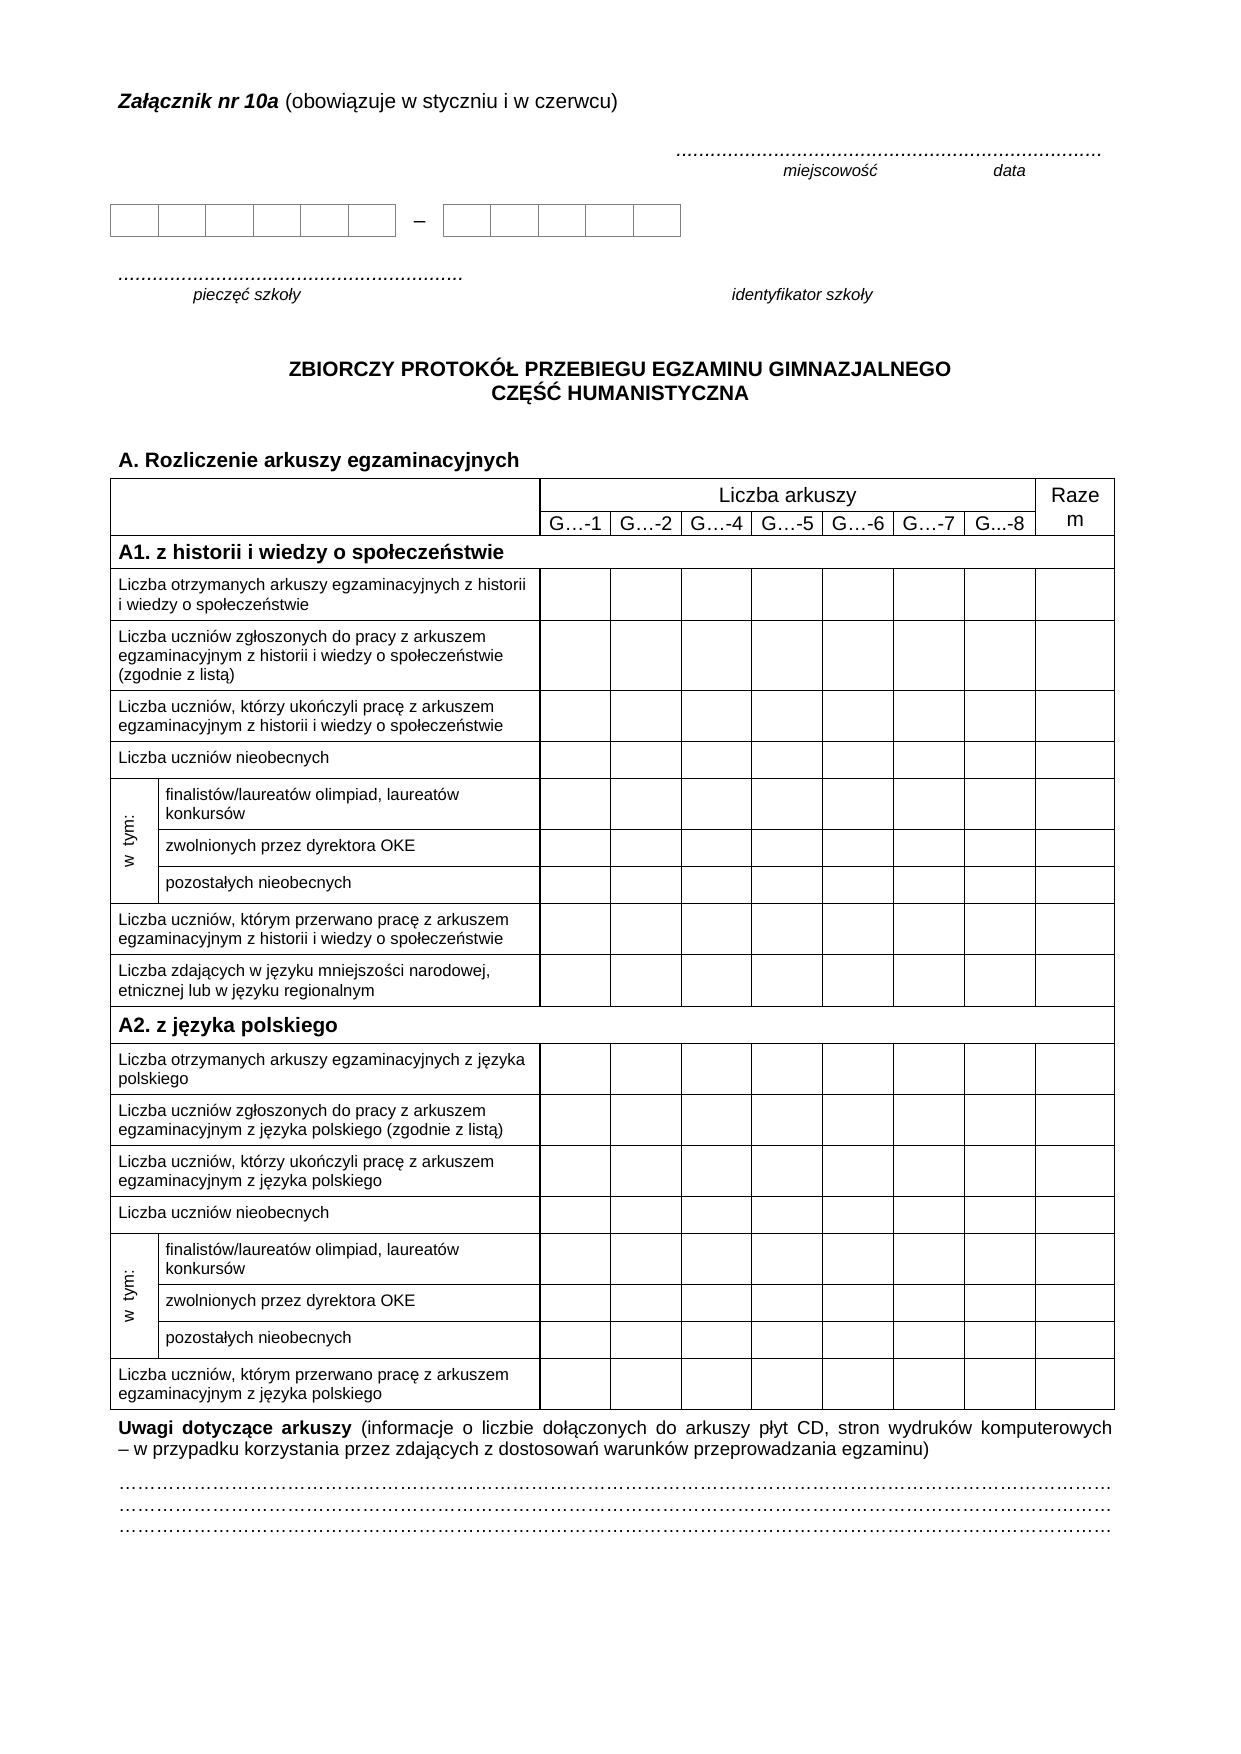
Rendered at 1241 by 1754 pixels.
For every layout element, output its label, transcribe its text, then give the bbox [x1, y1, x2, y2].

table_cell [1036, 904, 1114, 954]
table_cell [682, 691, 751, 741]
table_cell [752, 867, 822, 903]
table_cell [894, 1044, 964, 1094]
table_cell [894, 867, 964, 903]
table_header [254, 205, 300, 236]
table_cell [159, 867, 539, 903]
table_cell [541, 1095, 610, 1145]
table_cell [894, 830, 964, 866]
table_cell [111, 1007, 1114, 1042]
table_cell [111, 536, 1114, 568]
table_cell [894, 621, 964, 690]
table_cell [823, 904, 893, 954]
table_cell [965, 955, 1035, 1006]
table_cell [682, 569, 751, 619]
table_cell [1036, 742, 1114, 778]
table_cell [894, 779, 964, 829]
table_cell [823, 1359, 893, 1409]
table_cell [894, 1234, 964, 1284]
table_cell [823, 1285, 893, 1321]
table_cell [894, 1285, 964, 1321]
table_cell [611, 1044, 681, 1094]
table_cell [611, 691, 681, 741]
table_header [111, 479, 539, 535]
text ............................................................ [118, 237, 1122, 285]
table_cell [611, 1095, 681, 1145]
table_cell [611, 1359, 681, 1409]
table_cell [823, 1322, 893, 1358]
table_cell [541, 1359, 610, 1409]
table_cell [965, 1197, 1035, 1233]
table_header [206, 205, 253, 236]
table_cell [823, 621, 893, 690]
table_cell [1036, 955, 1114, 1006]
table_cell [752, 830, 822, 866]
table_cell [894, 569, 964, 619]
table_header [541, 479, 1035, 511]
subtitle CZĘŚĆ HUMANISTYCZNA [118, 381, 1122, 405]
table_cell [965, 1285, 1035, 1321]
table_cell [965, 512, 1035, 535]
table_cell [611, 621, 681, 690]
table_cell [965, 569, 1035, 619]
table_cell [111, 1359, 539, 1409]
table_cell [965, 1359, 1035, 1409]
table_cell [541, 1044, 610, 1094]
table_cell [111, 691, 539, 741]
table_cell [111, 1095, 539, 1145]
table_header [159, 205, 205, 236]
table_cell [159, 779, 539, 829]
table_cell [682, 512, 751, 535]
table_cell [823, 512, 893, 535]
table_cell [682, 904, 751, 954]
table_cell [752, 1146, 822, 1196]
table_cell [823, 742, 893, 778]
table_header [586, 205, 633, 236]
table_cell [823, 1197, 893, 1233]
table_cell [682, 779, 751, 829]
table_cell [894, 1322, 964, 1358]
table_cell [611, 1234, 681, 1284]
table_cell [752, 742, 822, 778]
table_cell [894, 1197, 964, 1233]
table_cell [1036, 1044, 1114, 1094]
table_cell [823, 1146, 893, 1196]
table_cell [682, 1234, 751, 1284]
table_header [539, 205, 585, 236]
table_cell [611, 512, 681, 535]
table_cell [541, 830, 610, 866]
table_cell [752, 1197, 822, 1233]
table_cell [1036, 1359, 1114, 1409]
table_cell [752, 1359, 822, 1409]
text .......................................................................... [672, 137, 1122, 161]
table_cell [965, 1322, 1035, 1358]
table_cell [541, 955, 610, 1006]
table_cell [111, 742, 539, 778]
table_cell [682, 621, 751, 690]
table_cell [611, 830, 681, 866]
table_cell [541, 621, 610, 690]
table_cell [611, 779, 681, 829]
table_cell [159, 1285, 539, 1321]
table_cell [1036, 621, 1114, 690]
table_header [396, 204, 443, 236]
text ……………………………………………………………………………………………………………………………………………………………………………………………………………………………………………………………………………………………………………………………………………………………………………………………………………………………………… [118, 1472, 1122, 1537]
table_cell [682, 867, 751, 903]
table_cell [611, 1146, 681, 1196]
subtitle ZBIORCZY PROTOKÓŁ PRZEBIEGU EGZAMINU GIMNAZJALNEGO [118, 357, 1122, 381]
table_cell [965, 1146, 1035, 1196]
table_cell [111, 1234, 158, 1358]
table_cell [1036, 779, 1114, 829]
text Uwagi dotyczące arkuszy (informacje o liczbie dołączonych do arkuszy płyt CD, stron wydruków komputerowych – w przypadku korzystania przez zdających z dostosowań warunków przeprowadzania egzaminu) [118, 1417, 1122, 1460]
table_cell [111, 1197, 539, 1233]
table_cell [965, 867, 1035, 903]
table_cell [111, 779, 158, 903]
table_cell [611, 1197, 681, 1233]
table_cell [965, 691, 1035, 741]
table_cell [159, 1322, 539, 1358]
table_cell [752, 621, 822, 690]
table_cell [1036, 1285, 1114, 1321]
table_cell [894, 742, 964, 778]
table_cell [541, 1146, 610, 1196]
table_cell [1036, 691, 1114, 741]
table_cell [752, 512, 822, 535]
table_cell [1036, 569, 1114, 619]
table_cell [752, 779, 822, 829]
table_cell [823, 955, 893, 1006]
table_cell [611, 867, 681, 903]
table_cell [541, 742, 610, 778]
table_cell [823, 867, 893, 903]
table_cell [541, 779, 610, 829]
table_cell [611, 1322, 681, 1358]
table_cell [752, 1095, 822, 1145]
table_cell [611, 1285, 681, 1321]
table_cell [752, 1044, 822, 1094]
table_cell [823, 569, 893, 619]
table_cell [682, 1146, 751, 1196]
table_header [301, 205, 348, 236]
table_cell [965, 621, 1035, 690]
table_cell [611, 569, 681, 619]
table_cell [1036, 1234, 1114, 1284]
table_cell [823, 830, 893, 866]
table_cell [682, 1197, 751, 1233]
text A. Rozliczenie arkuszy egzaminacyjnych [118, 447, 1122, 471]
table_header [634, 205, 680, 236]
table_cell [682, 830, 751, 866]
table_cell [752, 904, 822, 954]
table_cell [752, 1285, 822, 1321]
text miejscowość data [259, 161, 1122, 180]
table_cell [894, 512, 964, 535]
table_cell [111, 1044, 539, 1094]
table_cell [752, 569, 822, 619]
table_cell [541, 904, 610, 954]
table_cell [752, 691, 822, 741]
text pieczęć szkoły identyfikator szkoły [118, 285, 1122, 304]
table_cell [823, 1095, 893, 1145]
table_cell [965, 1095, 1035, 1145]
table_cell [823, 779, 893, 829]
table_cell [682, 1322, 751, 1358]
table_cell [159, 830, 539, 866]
text Załącznik nr 10a (obowiązuje w styczniu i w czerwcu) [118, 89, 1122, 113]
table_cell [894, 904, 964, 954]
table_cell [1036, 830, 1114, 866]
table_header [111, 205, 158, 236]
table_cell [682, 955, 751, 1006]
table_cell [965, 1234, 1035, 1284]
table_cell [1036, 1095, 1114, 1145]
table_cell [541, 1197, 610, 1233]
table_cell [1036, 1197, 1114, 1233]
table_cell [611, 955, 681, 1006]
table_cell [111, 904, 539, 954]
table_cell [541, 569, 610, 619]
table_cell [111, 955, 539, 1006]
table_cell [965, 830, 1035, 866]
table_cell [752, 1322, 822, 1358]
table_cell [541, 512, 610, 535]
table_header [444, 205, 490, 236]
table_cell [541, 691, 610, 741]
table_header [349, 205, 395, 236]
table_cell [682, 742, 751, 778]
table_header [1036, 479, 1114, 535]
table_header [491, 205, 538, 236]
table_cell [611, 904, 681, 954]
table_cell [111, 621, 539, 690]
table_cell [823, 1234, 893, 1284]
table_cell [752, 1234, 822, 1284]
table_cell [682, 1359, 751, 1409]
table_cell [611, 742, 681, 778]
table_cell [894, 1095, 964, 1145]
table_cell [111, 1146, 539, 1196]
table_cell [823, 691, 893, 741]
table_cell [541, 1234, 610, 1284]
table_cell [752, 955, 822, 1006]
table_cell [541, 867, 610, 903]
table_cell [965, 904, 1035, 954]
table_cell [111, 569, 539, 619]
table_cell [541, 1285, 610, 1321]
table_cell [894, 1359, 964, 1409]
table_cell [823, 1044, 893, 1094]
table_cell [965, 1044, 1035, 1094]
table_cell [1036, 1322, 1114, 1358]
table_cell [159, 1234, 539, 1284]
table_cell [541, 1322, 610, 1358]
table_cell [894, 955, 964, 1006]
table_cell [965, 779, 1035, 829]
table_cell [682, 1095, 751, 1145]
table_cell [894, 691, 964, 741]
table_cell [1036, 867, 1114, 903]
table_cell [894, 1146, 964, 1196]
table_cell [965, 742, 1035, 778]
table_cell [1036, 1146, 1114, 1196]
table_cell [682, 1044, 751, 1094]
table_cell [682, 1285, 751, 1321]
